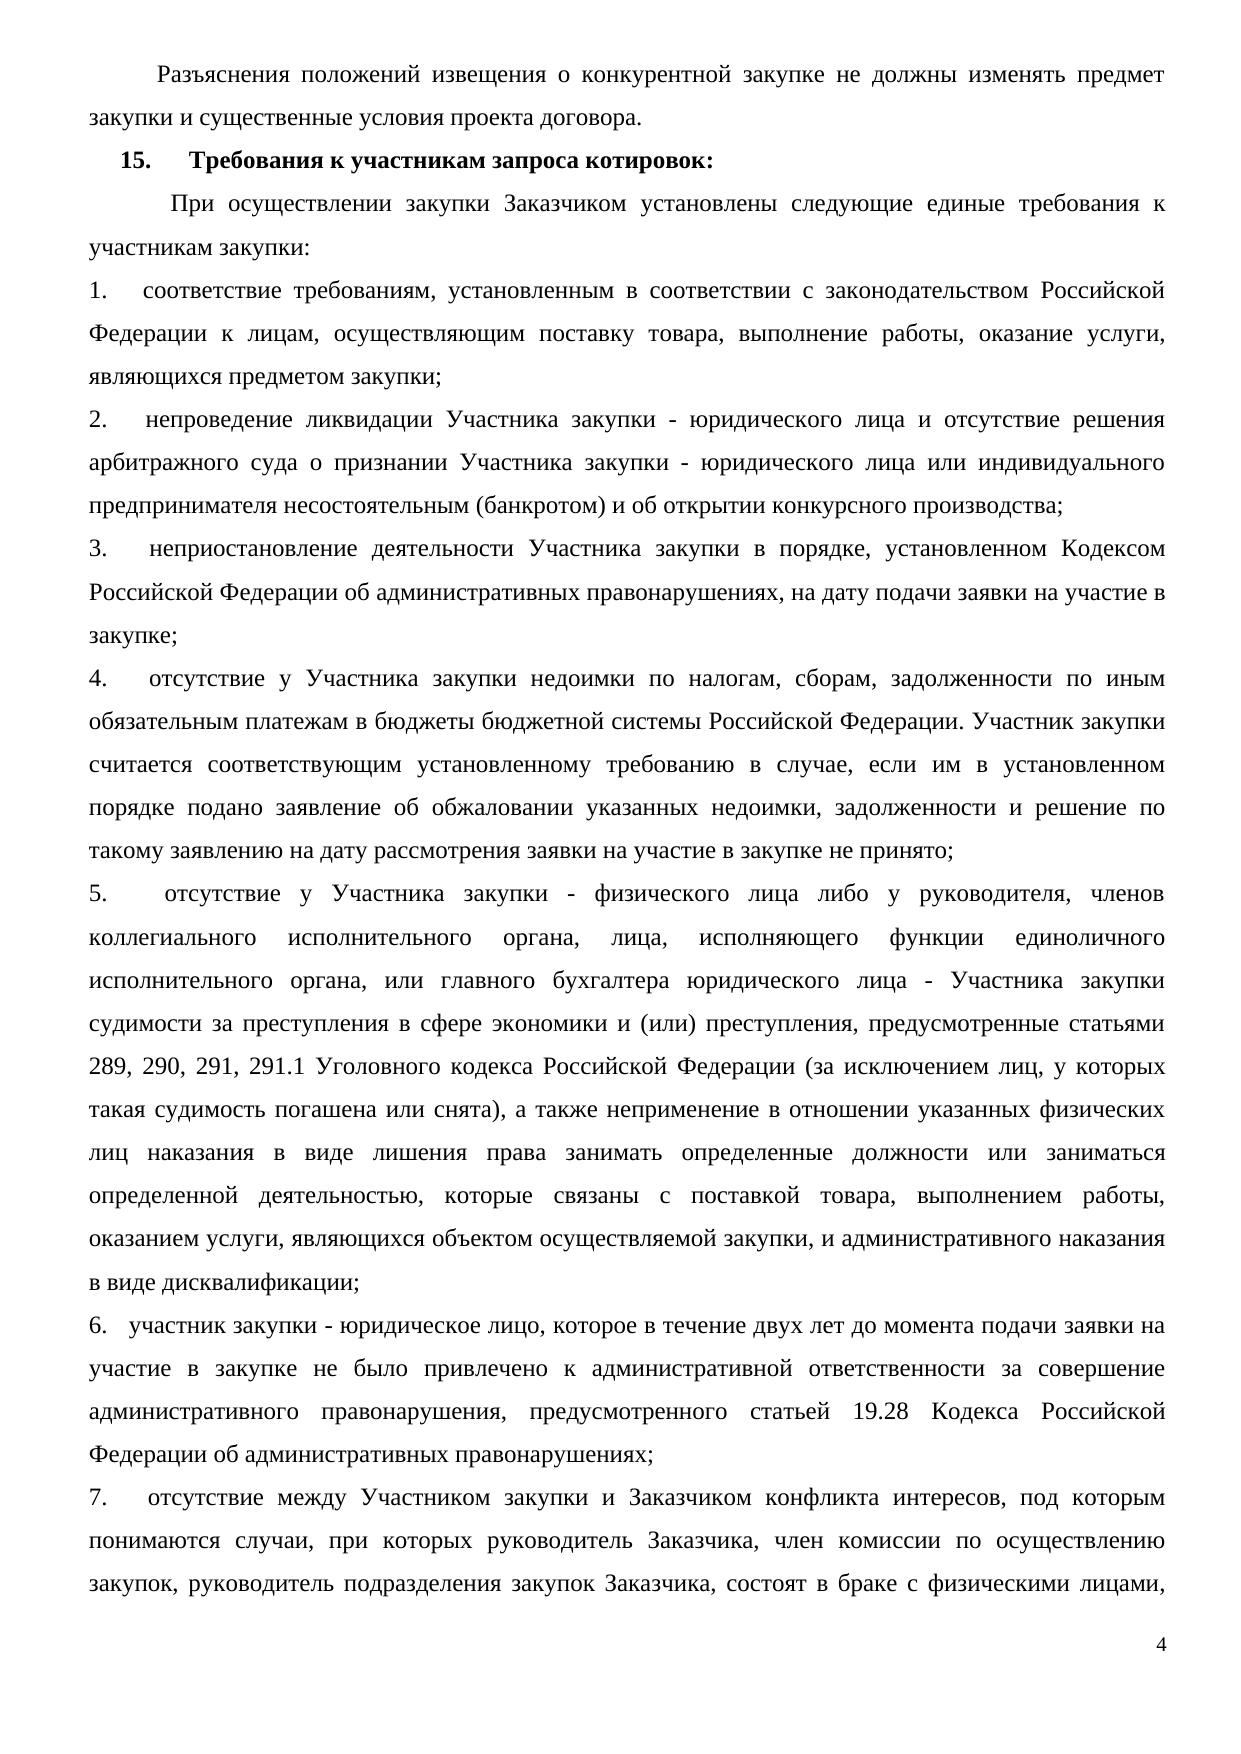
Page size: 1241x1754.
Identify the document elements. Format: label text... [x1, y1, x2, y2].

text 15. Требования к участникам запроса котировок: [89, 145, 1166, 174]
text 1. соответствие требованиям, установленным в соответствии с законодательством Российской Федерации к лицам, осуществляющим поставку товара, выполнение работы, оказание услуги, являющихся предметом закупки; [89, 275, 1166, 390]
text 5. отсутствие у Участника закупки - физического лица либо у руководителя, членов коллегиального исполнительного органа, лица, исполняющего функции единоличного исполнительного органа, или главного бухгалтера юридического лица - Участника закупки судимости за преступления в сфере экономики и (или) преступления, предусмотренные статьями 289, 290, 291, 291.1 Уголовного кодекса Российской Федерации (за исключением лиц, у которых такая судимость погашена или снята), а также неприменение в отношении указанных физических лиц наказания в виде лишения права занимать определенные должности или заниматься определенной деятельностью, которые связаны с поставкой товара, выполнением работы, оказанием услуги, являющихся объектом осуществляемой закупки, и административного наказания в виде дисквалификации; [89, 878, 1166, 1295]
text Разъяснения положений извещения о конкурентной закупке не должны изменять предмет закупки и существенные условия проекта договора. [89, 59, 1166, 131]
text 3. неприостановление деятельности Участника закупки в порядке, установленном Кодексом Российской Федерации об административных правонарушениях, на дату подачи заявки на участие в закупке; [89, 533, 1166, 648]
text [89, 1482, 1166, 1597]
text 6. участник закупки - юридическое лицо, которое в течение двух лет до момента подачи заявки на участие в закупке не было привлечено к административной ответственности за совершение административного правонарушения, предусмотренного статьей 19.28 Кодекса Российской Федерации об административных правонарушениях; [89, 1310, 1166, 1468]
text 4. отсутствие у Участника закупки недоимки по налогам, сборам, задолженности по иным обязательным платежам в бюджеты бюджетной системы Российской Федерации. Участник закупки считается соответствующим установленному требованию в случае, если им в установленном порядке подано заявление об обжаловании указанных недоимки, задолженности и решение по такому заявлению на дату рассмотрения заявки на участие в закупке не принято; [89, 663, 1166, 864]
text При осуществлении закупки Заказчиком установлены следующие единые требования к участникам закупки: [89, 188, 1166, 260]
text 2. непроведение ликвидации Участника закупки - юридического лица и отсутствие решения арбитражного суда о признании Участника закупки - юридического лица или индивидуального предпринимателя несостоятельным (банкротом) и об открытии конкурсного производства; [89, 404, 1166, 519]
